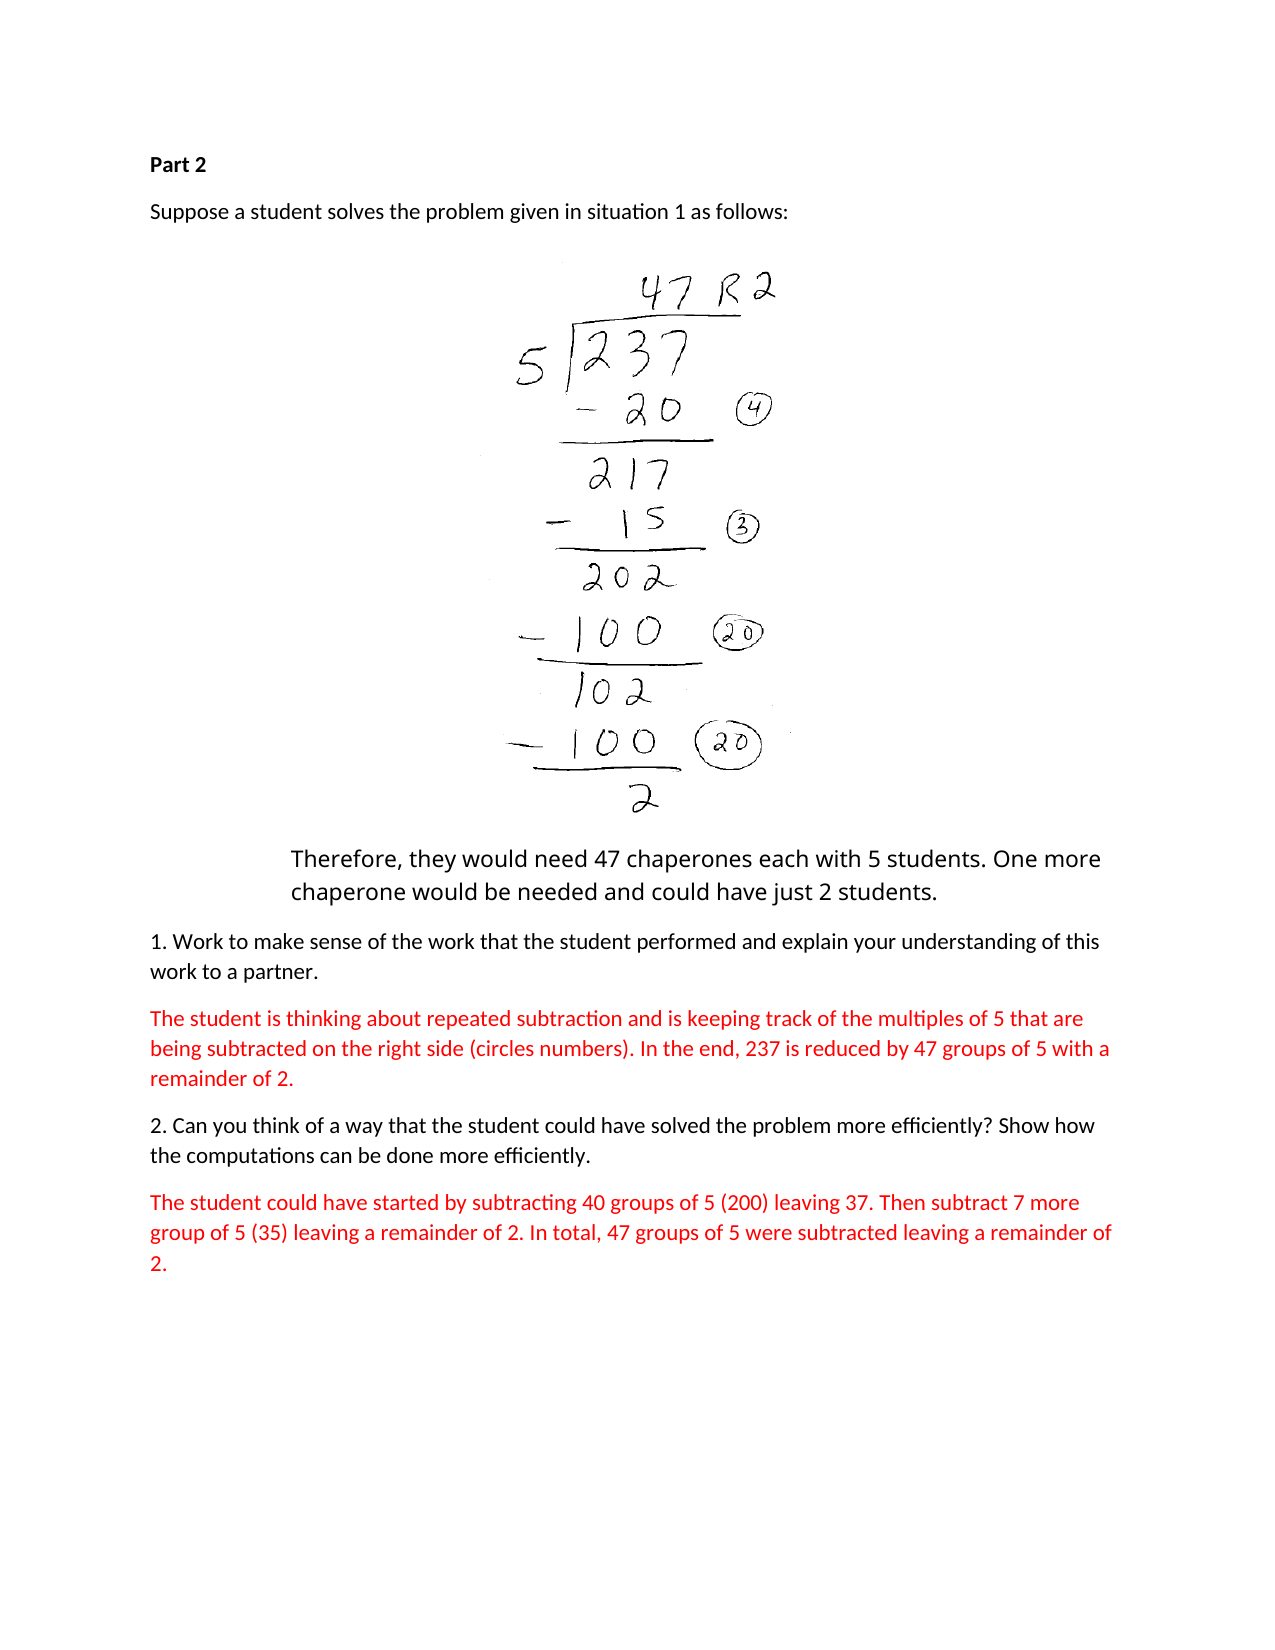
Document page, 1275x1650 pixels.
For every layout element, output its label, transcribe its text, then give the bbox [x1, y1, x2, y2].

text Therefore, they would need 47 chaperones each with 5 students. One more chaperone would be needed and could have just 2 students. [291, 843, 1125, 908]
text The student is thinking about repeated subtraction and is keeping track of the multiples of 5 that are being subtracted on the right side (circles numbers). In the end, 237 is reduced by 47 groups of 5 with a remainder of 2. [150, 1004, 1125, 1092]
text 1. Work to make sense of the work that the student performed and explain your understanding of this work to a partner. [150, 927, 1125, 985]
text The student could have started by subtracting 40 groups of 5 (200) leaving 37. Then subtract 7 more group of 5 (35) leaving a remainder of 2. In total, 47 groups of 5 were subtracted leaving a remainder of 2. [150, 1188, 1125, 1277]
text Part 2 [150, 150, 1125, 178]
picture [480, 243, 795, 824]
text Suppose a student solves the problem given in situation 1 as follows: [150, 197, 1125, 225]
text 2. Can you think of a way that the student could have solved the problem more efficiently? Show how the computations can be done more efficiently. [150, 1111, 1125, 1169]
